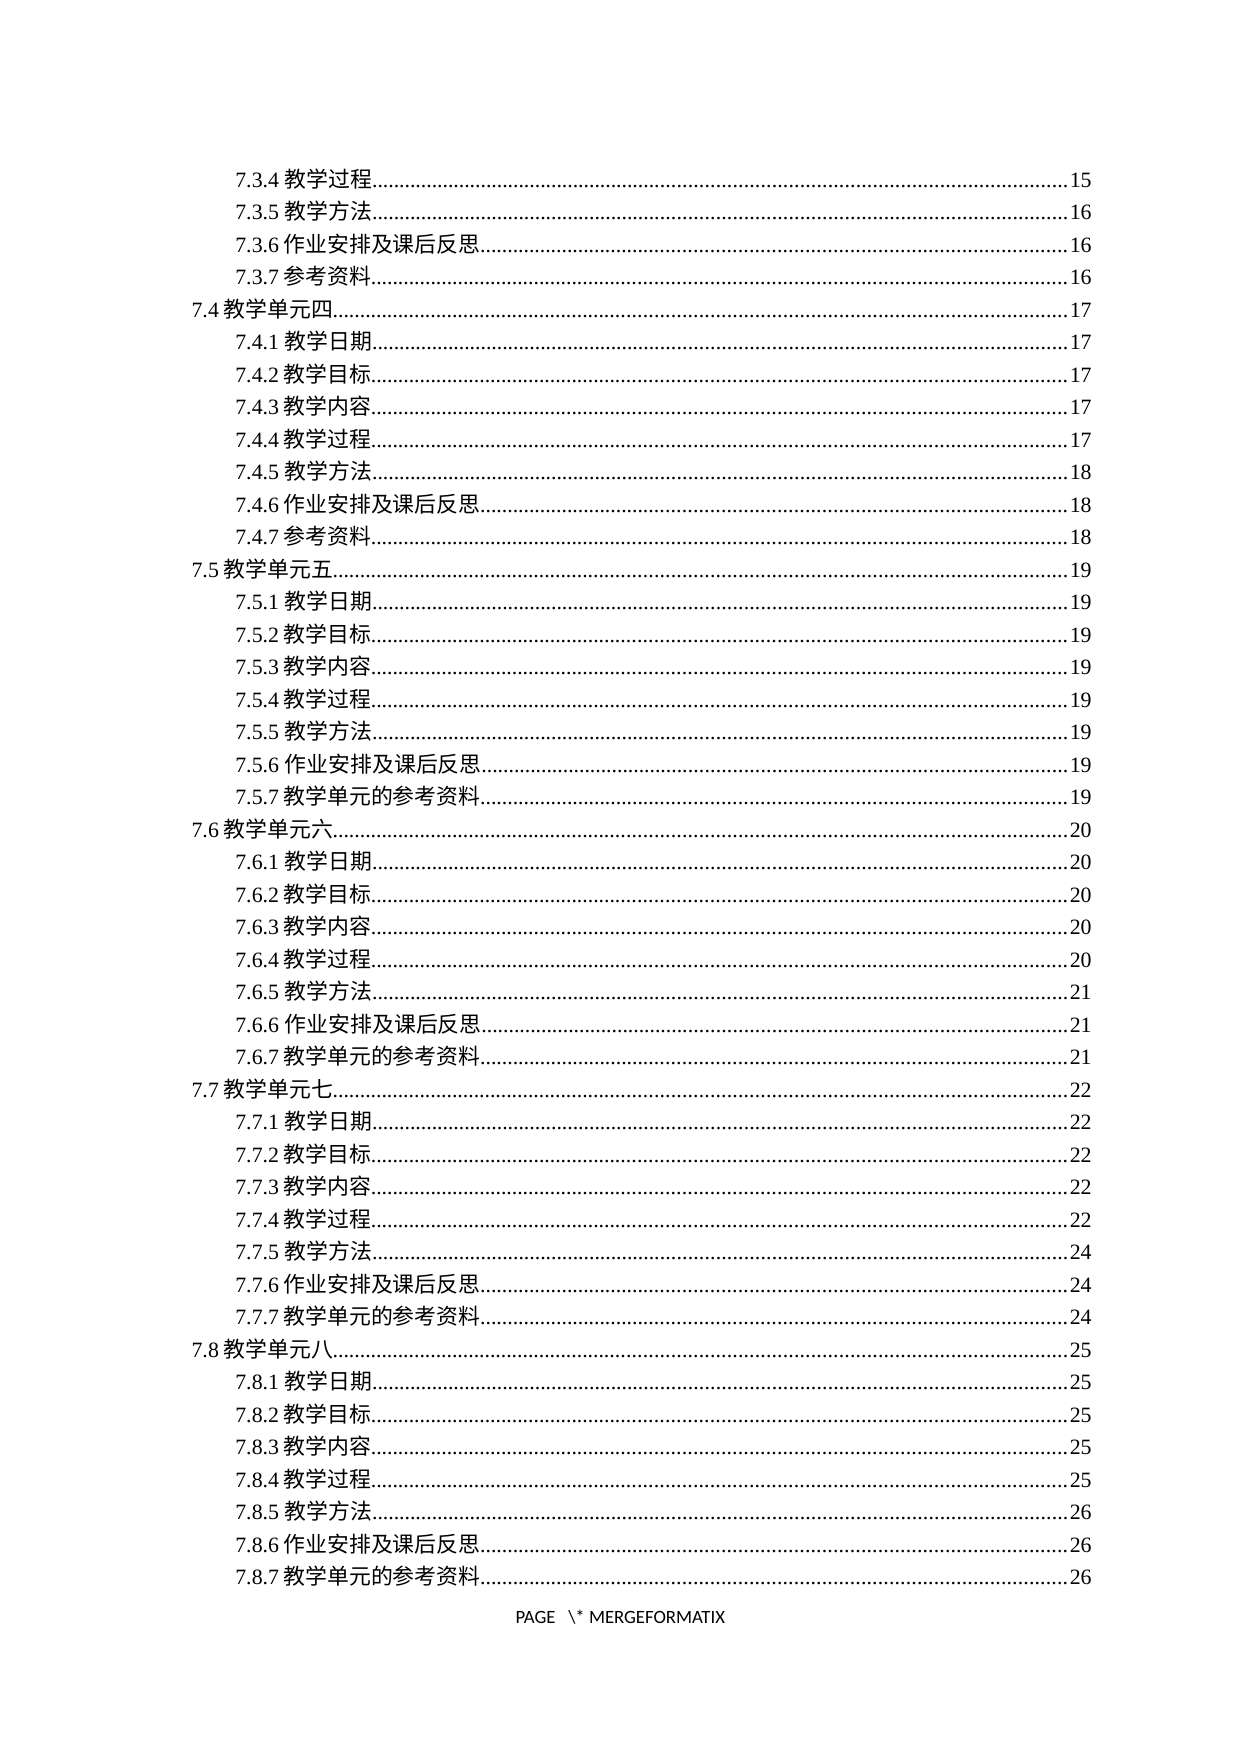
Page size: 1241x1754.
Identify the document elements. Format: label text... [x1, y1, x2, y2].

text 7.7.4教学过程 22 [235, 1201, 1092, 1234]
text 7.6.3教学内容 20 [235, 909, 1092, 941]
text 7.5.6 作业安排及课后反思 19 [235, 746, 1092, 779]
text 7.7.7教学单元的参考资料 24 [235, 1299, 1092, 1331]
text 7.4.1 教学日期 17 [235, 324, 1092, 356]
text 7.4.2教学目标 17 [235, 356, 1092, 389]
text 7.7.5 教学方法 24 [235, 1234, 1092, 1266]
text 7.4教学单元四 17 [191, 291, 1092, 324]
text 7.5.5 教学方法 19 [235, 714, 1092, 746]
text 7.8.5 教学方法 26 [235, 1494, 1092, 1526]
text 7.8.7教学单元的参考资料 26 [235, 1559, 1092, 1591]
text 7.6.5 教学方法 21 [235, 974, 1092, 1006]
text 7.3.7参考资料 16 [235, 259, 1092, 291]
text 7.6.2教学目标 20 [235, 876, 1092, 909]
text 7.7.3教学内容 22 [235, 1169, 1092, 1201]
text 7.5.7教学单元的参考资料 19 [235, 779, 1092, 811]
text 7.4.5 教学方法 18 [235, 454, 1092, 486]
text 7.5.2教学目标 19 [235, 616, 1092, 649]
text 7.4.3教学内容 17 [235, 389, 1092, 421]
text 7.3.6作业安排及课后反思 16 [235, 226, 1092, 259]
text 7.6.1 教学日期 20 [235, 844, 1092, 876]
text 7.6.7教学单元的参考资料 21 [235, 1039, 1092, 1071]
text 7.5.3教学内容 19 [235, 649, 1092, 681]
text 7.7.2教学目标 22 [235, 1136, 1092, 1169]
text 7.8教学单元八 25 [191, 1331, 1092, 1364]
text 7.7.6作业安排及课后反思 24 [235, 1266, 1092, 1299]
text 7.6教学单元六 20 [191, 811, 1092, 844]
text 7.8.4教学过程 25 [235, 1461, 1092, 1494]
text 7.6.6 作业安排及课后反思 21 [235, 1006, 1092, 1039]
text 7.5.4教学过程 19 [235, 681, 1092, 714]
text 7.8.3教学内容 25 [235, 1429, 1092, 1461]
text 7.6.4教学过程 20 [235, 941, 1092, 974]
text 7.4.7参考资料 18 [235, 519, 1092, 551]
text 7.8.1 教学日期 25 [235, 1364, 1092, 1396]
text 7.5.1 教学日期 19 [235, 584, 1092, 616]
text 7.7.1 教学日期 22 [235, 1104, 1092, 1136]
text 7.3.4 教学过程 15 [235, 161, 1092, 194]
text 7.3.5 教学方法 16 [235, 194, 1092, 226]
text 7.4.6作业安排及课后反思 18 [235, 486, 1092, 519]
text 7.8.2教学目标 25 [235, 1396, 1092, 1429]
text 7.7教学单元七 22 [191, 1071, 1092, 1104]
text 7.5教学单元五 19 [191, 551, 1092, 584]
text 7.4.4教学过程 17 [235, 421, 1092, 454]
text 7.8.6作业安排及课后反思 26 [235, 1526, 1092, 1559]
